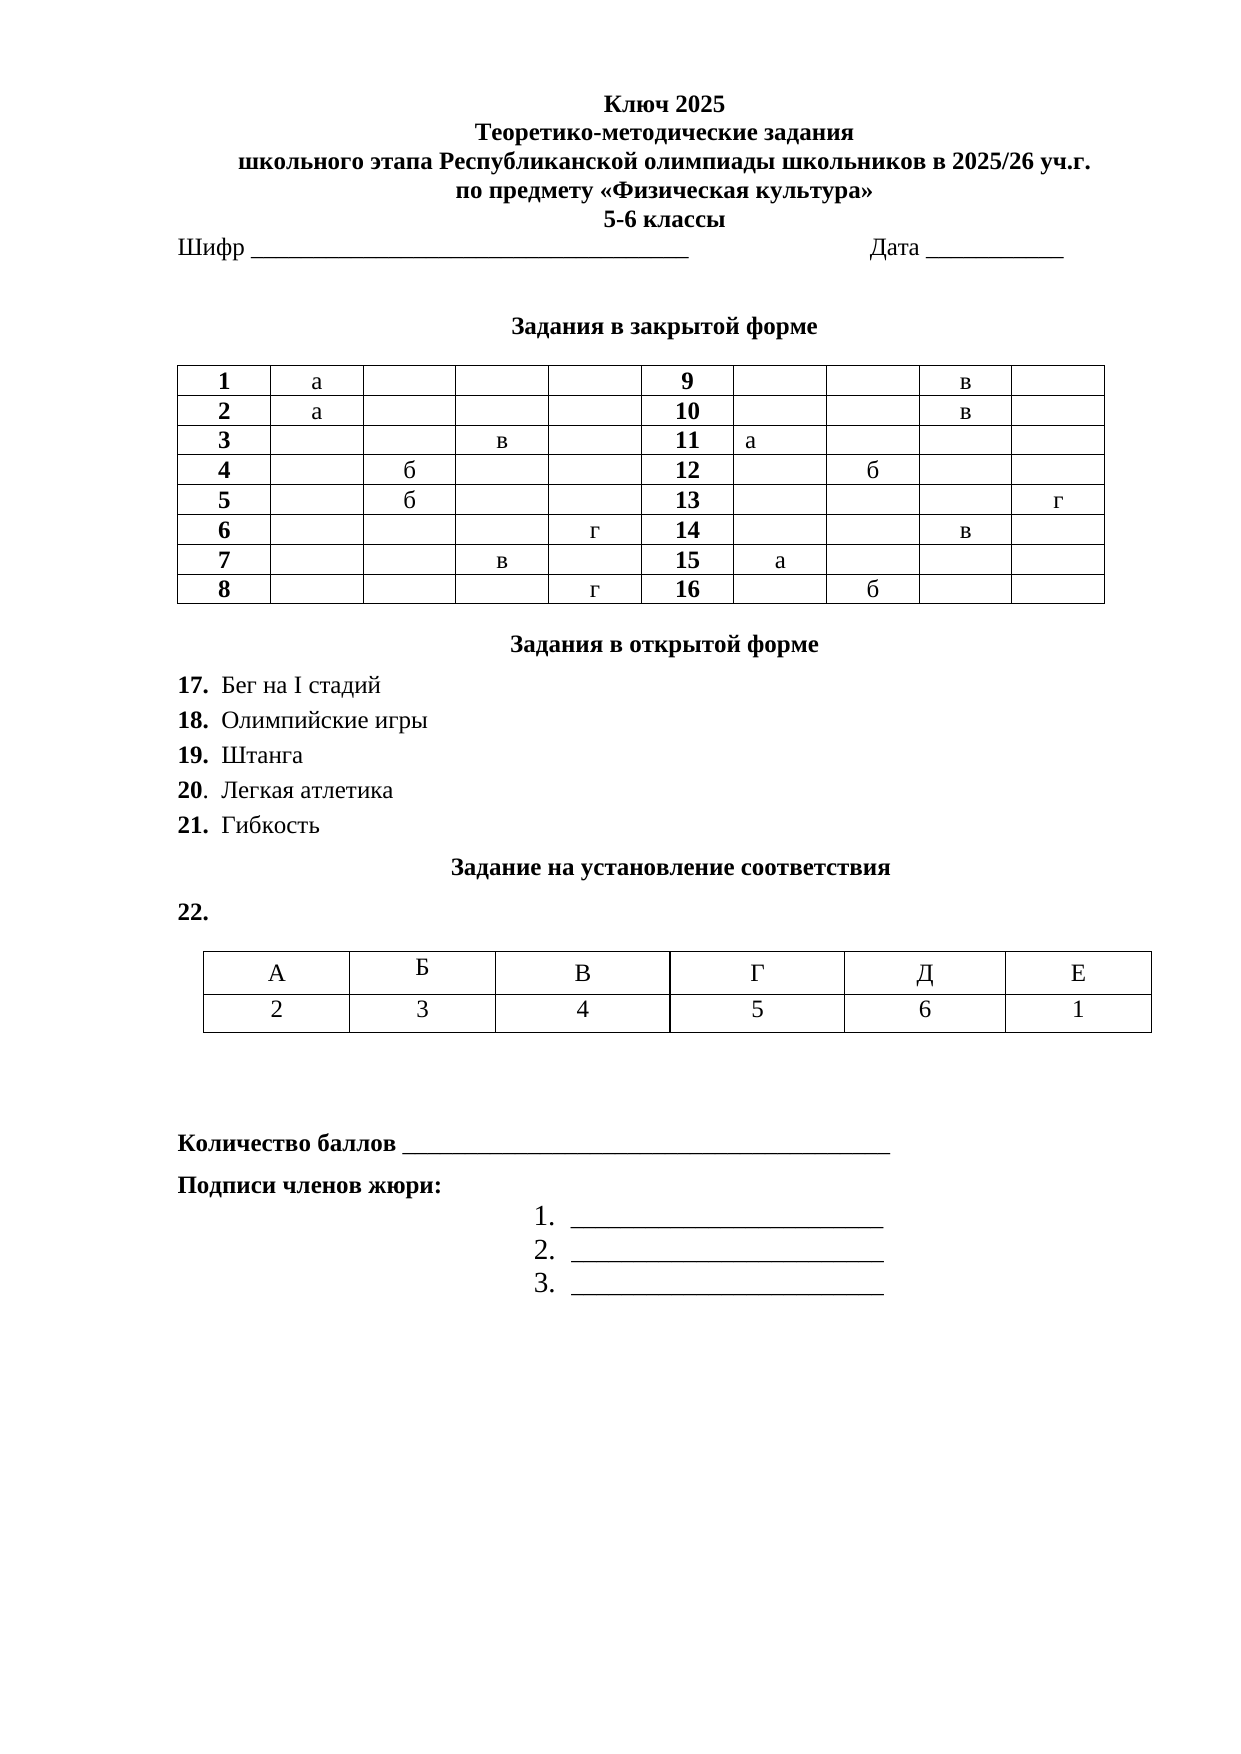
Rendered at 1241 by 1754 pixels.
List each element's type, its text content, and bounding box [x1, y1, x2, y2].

table_cell 15 [642, 545, 733, 573]
text 21. Гибкость [177, 811, 1152, 839]
table_cell [549, 396, 641, 424]
table_header [734, 366, 826, 395]
table_cell г [549, 515, 641, 544]
table_cell 1 [1006, 995, 1151, 1032]
table_cell [827, 426, 919, 454]
table_cell 6 [845, 995, 1005, 1032]
table_header [456, 366, 548, 395]
table_header Д [845, 952, 1005, 993]
table_cell [1012, 575, 1104, 603]
table_cell 2 [204, 995, 349, 1032]
table_header [1012, 366, 1104, 395]
table_header [827, 366, 919, 395]
table_cell [271, 575, 363, 603]
table_cell б [827, 575, 919, 603]
table_cell [271, 485, 363, 514]
table_cell [734, 515, 826, 544]
table_cell 3 [350, 995, 495, 1032]
table_header 1 [178, 366, 270, 395]
table_cell [456, 575, 548, 603]
table_cell в [456, 545, 548, 573]
table_cell [364, 396, 455, 424]
table_cell [271, 455, 363, 484]
table_cell 5 [671, 995, 844, 1032]
table_cell [1012, 455, 1104, 484]
text Ключ 2025 [177, 89, 1152, 117]
table_cell 3 [178, 426, 270, 454]
text Подписи членов жюри: [177, 1170, 1152, 1198]
table_cell в [920, 396, 1011, 424]
table_header [364, 366, 455, 395]
table_cell б [364, 455, 455, 484]
table_cell б [364, 485, 455, 514]
table_cell г [549, 575, 641, 603]
table_cell 4 [178, 455, 270, 484]
list _________________________ [533, 1198, 1152, 1232]
text Задание на установление соответствия [177, 852, 1152, 881]
table_cell [364, 515, 455, 544]
table_cell 14 [642, 515, 733, 544]
table_cell [456, 455, 548, 484]
table_header а [271, 366, 363, 395]
table_cell в [920, 515, 1011, 544]
table_cell [827, 545, 919, 573]
table_cell [827, 515, 919, 544]
table_cell [456, 396, 548, 424]
text 5-6 классы [177, 204, 1152, 232]
table_cell г [1012, 485, 1104, 514]
table_cell [271, 515, 363, 544]
table_header В [496, 952, 669, 993]
table_cell [734, 396, 826, 424]
table_header [549, 366, 641, 395]
table_header Е [1006, 952, 1151, 993]
text 22. [177, 897, 1152, 926]
table_cell [549, 545, 641, 573]
table_cell [734, 455, 826, 484]
table_cell [364, 575, 455, 603]
table_cell [456, 515, 548, 544]
table_cell [271, 545, 363, 573]
table_cell [1012, 426, 1104, 454]
text 17. Бег на I стадий [177, 671, 1152, 699]
table_cell б [827, 455, 919, 484]
table_cell [271, 426, 363, 454]
text Задания в открытой форме [177, 629, 1152, 658]
text школьного этапа Республиканской олимпиады школьников в 2025/26 уч.г. [177, 146, 1152, 175]
text Теоретико-методические задания [177, 117, 1152, 146]
table_header 9 [642, 366, 733, 395]
table_cell [1012, 545, 1104, 573]
table_header в [920, 366, 1011, 395]
table_cell 5 [178, 485, 270, 514]
text Шифр ___________________________________ Дата ___________ [177, 232, 1152, 261]
table_cell [1012, 515, 1104, 544]
table_cell [364, 426, 455, 454]
table_cell 11 [642, 426, 733, 454]
table_cell 4 [496, 995, 669, 1032]
table_cell [920, 485, 1011, 514]
text 18. Олимпийские игры [177, 706, 1152, 734]
table_header Г [671, 952, 844, 993]
table_cell 10 [642, 396, 733, 424]
table_cell 7 [178, 545, 270, 573]
table_cell [920, 455, 1011, 484]
table_cell [827, 485, 919, 514]
table_cell а [734, 545, 826, 573]
table_cell [920, 545, 1011, 573]
table_header А [204, 952, 349, 993]
text 20. Легкая атлетика [177, 776, 1152, 804]
table_cell [549, 426, 641, 454]
text 19. Штанга [177, 741, 1152, 769]
table_cell [920, 575, 1011, 603]
text Задания в закрытой форме [177, 311, 1152, 340]
table_header Б [350, 952, 495, 993]
text Количество баллов _______________________________________ [177, 1128, 1152, 1157]
table_cell 16 [642, 575, 733, 603]
table_cell 8 [178, 575, 270, 603]
text по предмету «Физическая культура» [177, 175, 1152, 204]
table_cell [456, 485, 548, 514]
table_cell [549, 455, 641, 484]
table_cell [549, 485, 641, 514]
table_cell а [734, 426, 826, 454]
list _________________________ [533, 1232, 1152, 1266]
table_cell [1012, 396, 1104, 424]
table_cell 12 [642, 455, 733, 484]
list _________________________ [533, 1266, 1152, 1299]
table_cell [734, 485, 826, 514]
table_cell в [456, 426, 548, 454]
table_cell 13 [642, 485, 733, 514]
table_cell [734, 575, 826, 603]
table_cell [827, 396, 919, 424]
table_cell а [271, 396, 363, 424]
table_cell [364, 545, 455, 573]
table_cell 6 [178, 515, 270, 544]
table_cell [920, 426, 1011, 454]
table_cell 2 [178, 396, 270, 424]
